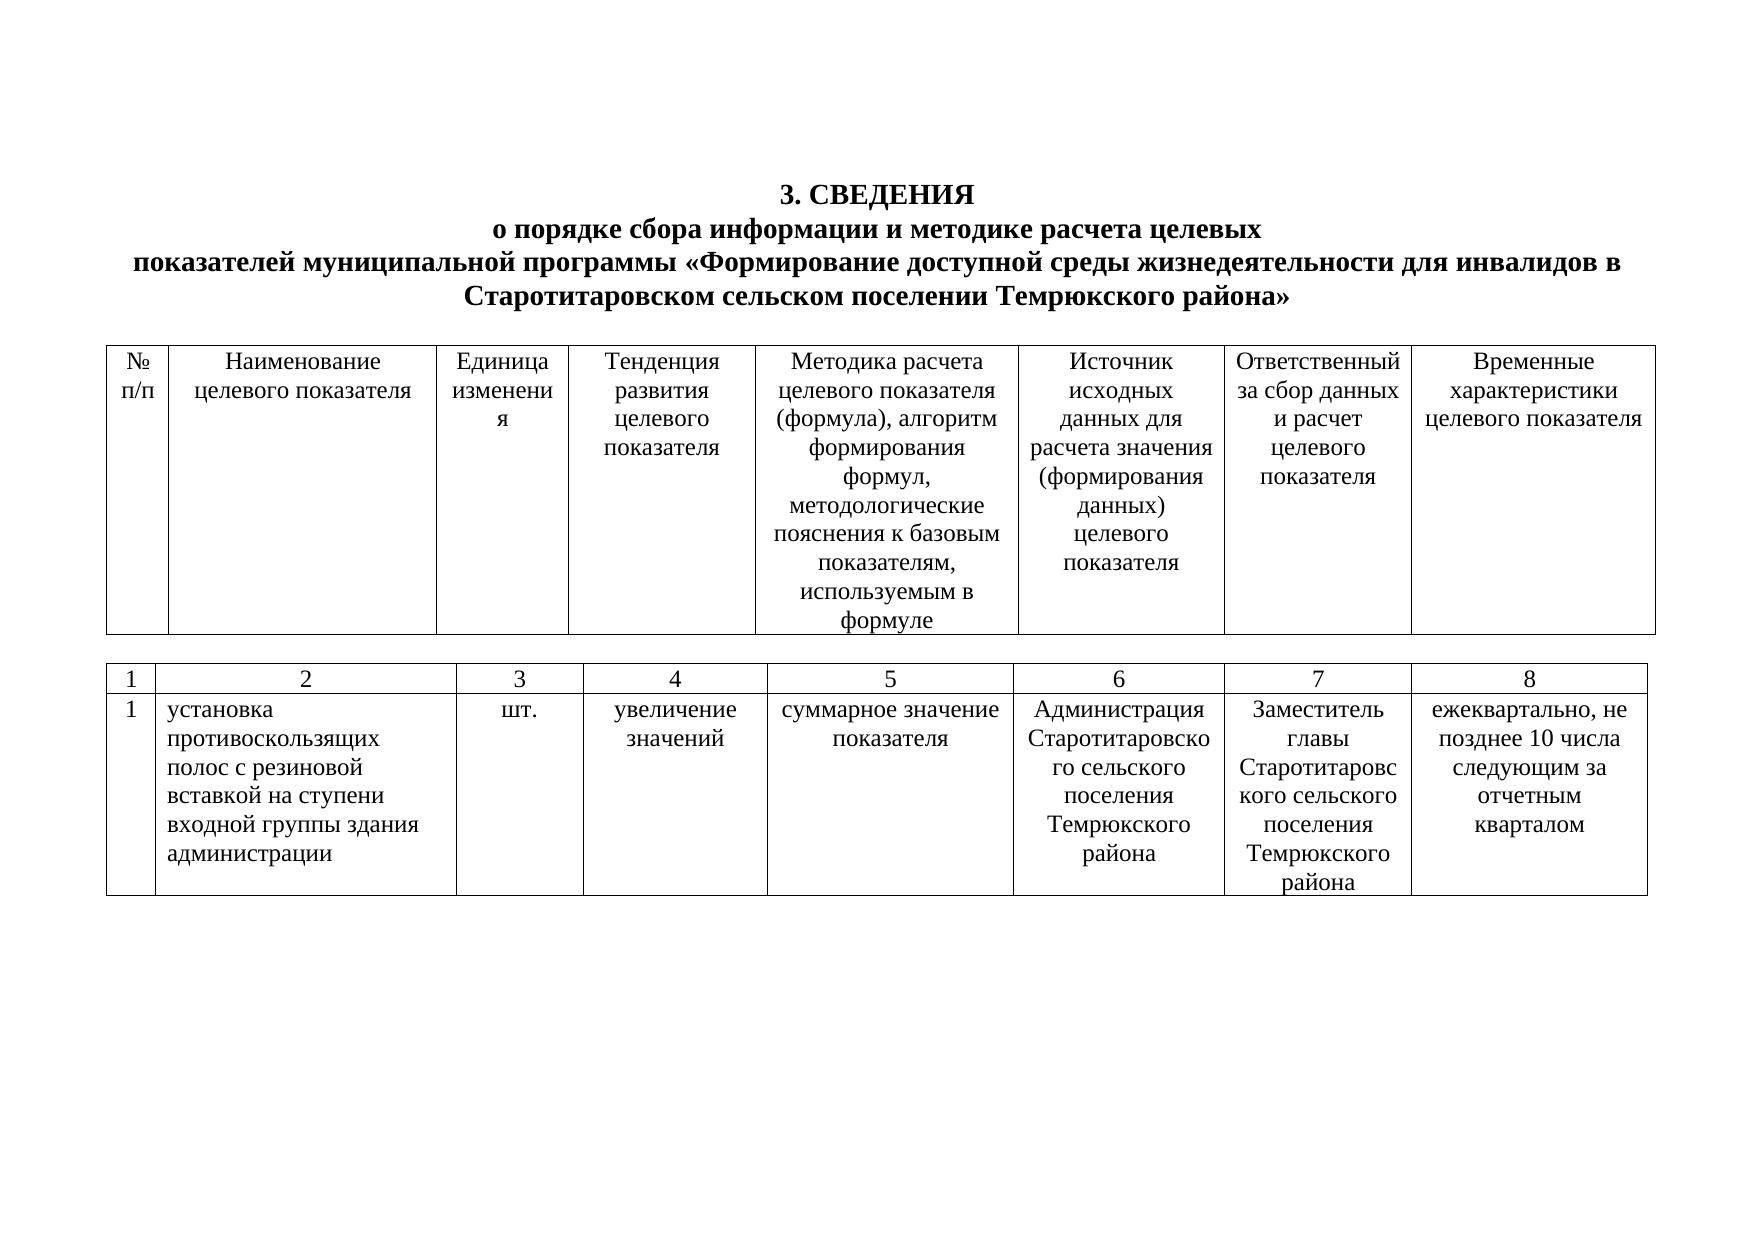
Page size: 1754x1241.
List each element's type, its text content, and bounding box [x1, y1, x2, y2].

text о порядке сбора информации и методике расчета целевых [118, 211, 1636, 244]
table_cell Заместитель главы Старотитаровского сельского поселения Темрюкского района [1225, 694, 1411, 895]
table_header Временные характеристики целевого показателя [1412, 346, 1655, 633]
table_header 7 [1225, 664, 1411, 693]
table_cell 1 [107, 694, 155, 895]
table_header Тенденция развития целевого показателя [569, 346, 755, 633]
table_header Методика расчета целевого показателя (формула), алгоритм формирования формул, методологические пояснения к базовым показателям, используемым в формуле [756, 346, 1018, 633]
table_header 4 [584, 664, 767, 693]
table_header 2 [156, 664, 456, 693]
table_header Ответственный за сбор данных и расчет целевого показателя [1225, 346, 1411, 633]
text показателей муниципальной программы «Формирование доступной среды жизнедеятельности для инвалидов в Старотитаровском сельском поселении Темрюкского района» [118, 244, 1636, 311]
table_header 3 [457, 664, 583, 693]
text 3. СВЕДЕНИЯ [118, 177, 1636, 211]
table_header 6 [1014, 664, 1224, 693]
table_header 5 [768, 664, 1013, 693]
table_header № п/п [107, 346, 168, 633]
table_cell шт. [457, 694, 583, 895]
table_cell суммарное значение показателя [768, 694, 1013, 895]
table_header Единица изменения [437, 346, 568, 633]
table_header Источник исходных данных для расчета значения (формирования данных) целевого показателя [1019, 346, 1224, 633]
table_cell Администрация Старотитаровского сельского поселения Темрюкского района [1014, 694, 1224, 895]
table_cell установка противоскользящих полос с резиновой вставкой на ступени входной группы здания администрации [156, 694, 456, 895]
table_header 1 [107, 664, 155, 693]
table_header 8 [1412, 664, 1647, 693]
table_header Наименование целевого показателя [169, 346, 436, 633]
table_cell увеличение значений [584, 694, 767, 895]
table_cell ежеквартально, не позднее 10 числа следующим за отчетным кварталом [1412, 694, 1647, 895]
